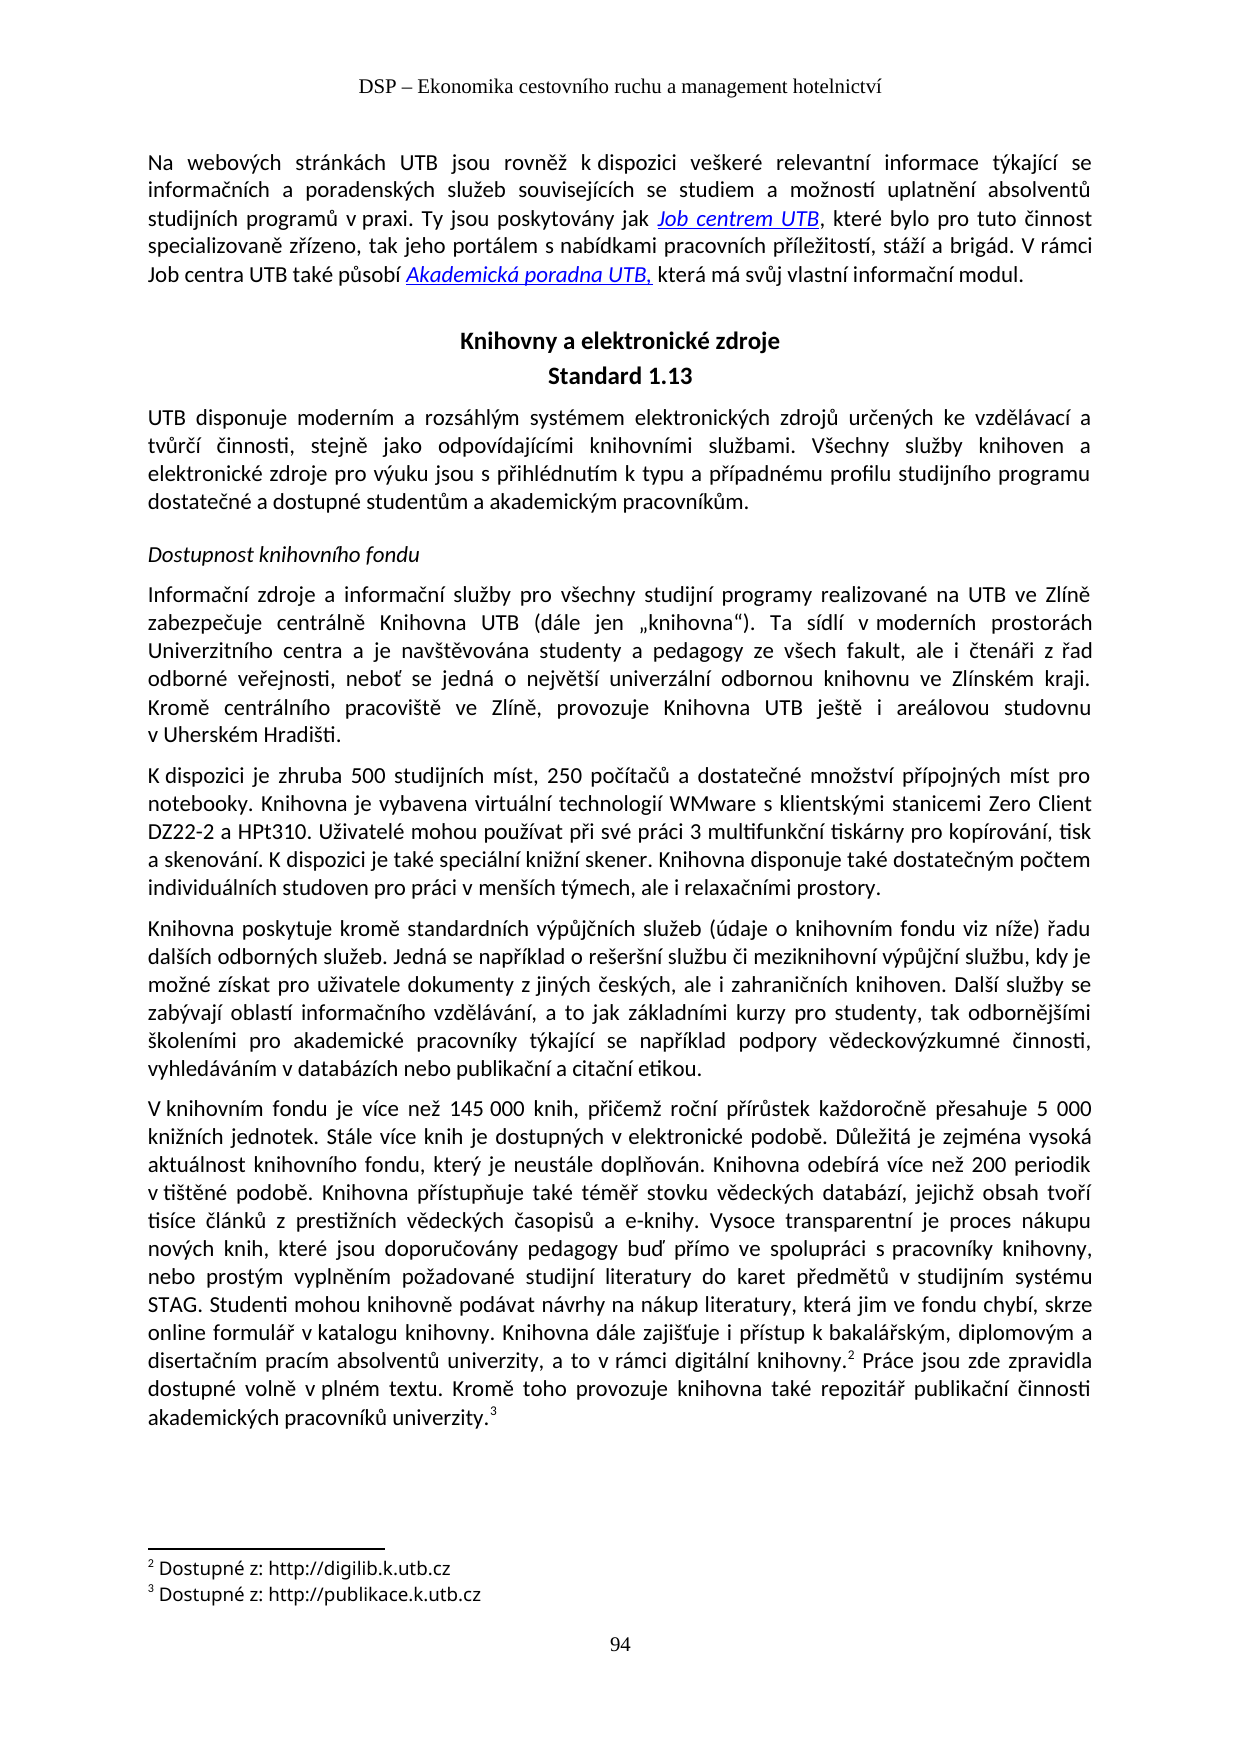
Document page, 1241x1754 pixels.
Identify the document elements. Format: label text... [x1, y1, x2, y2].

text K dispozici je zhruba 500 studijních míst, 250 počítačů a dostatečné množství přípojných míst pro notebooky. Knihovna je vybavena virtuální technologií WMware s klientskými stanicemi Zero Client DZ22-2 a HPt310. Uživatelé mohou používat při své práci 3 multifunkční tiskárny pro kopírování, tisk a skenování. K dispozici je také speciální knižní skener. Knihovna disponuje také dostatečným počtem individuálních studoven pro práci v menších týmech, ale i relaxačními prostory. [148, 761, 1093, 901]
subtitle Knihovny a elektronické zdroje [148, 325, 1093, 356]
text Dostupnost knihovního fondu [148, 540, 1093, 568]
text Knihovna poskytuje kromě standardních výpůjčních služeb (údaje o knihovním fondu viz níže) řadu dalších odborných služeb. Jedná se například o rešeršní službu či meziknihovní výpůjční službu, kdy je možné získat pro uživatele dokumenty z jiných českých, ale i zahraničních knihoven. Další služby se zabývají oblastí informačního vzdělávání, a to jak základními kurzy pro studenty, tak odbornějšími školeními pro akademické pracovníky týkající se například podpory vědeckovýzkumné činnosti, vyhledáváním v databázích nebo publikační a citační etikou. [148, 914, 1093, 1082]
text V knihovním fondu je více než 145 000 knih, přičemž roční přírůstek každoročně přesahuje 5 000 knižních jednotek. Stále více knih je dostupných v elektronické podobě. Důležitá je zejména vysoká aktuálnost knihovního fondu, který je neustále doplňován. Knihovna odebírá více než 200 periodik v tištěné podobě. Knihovna přístupňuje také téměř stovku vědeckých databází, jejichž obsah tvoří tisíce článků z prestižních vědeckých časopisů a e-knihy. Vysoce transparentní je proces nákupu nových knih, které jsou doporučovány pedagogy buď přímo ve spolupráci s pracovníky knihovny, nebo prostým vyplněním požadované studijní literatury do karet předmětů v studijním systému STAG. Studenti mohou knihovně podávat návrhy na nákup literatury, která jim ve fondu chybí, skrze online formulář v katalogu knihovny. Knihovna dále zajišťuje i přístup k bakalářským, diplomovým a disertačním pracím absolventů univerzity, a to v rámci digitální knihovny. Práce jsou zde zpravidla dostupné volně v plném textu. Kromě toho provozuje knihovna také repozitář publikační činnosti akademických pracovníků univerzity. [148, 1094, 1093, 1431]
text Na webových stránkách UTB jsou rovněž k dispozici veškeré relevantní informace týkající se informačních a poradenských služeb souvisejících se studiem a možností uplatnění absolventů studijních programů v praxi. Ty jsou poskytovány jak Job centrem UTB, které bylo pro tuto činnost specializovaně zřízeno, tak jeho portálem s nabídkami pracovních příležitostí, stáží a brigád. V rámci Job centra UTB také působí Akademická poradna UTB, která má svůj vlastní informační modul. [148, 148, 1093, 288]
subtitle Standard 1.13 [148, 360, 1093, 390]
text UTB disponuje moderním a rozsáhlým systémem elektronických zdrojů určených ke vzdělávací a tvůrčí činnosti, stejně jako odpovídajícími knihovními službami. Všechny služby knihoven a elektronické zdroje pro výuku jsou s přihlédnutím k typu a případnému profilu studijního programu dostatečné a dostupné studentům a akademickým pracovníkům. [148, 403, 1093, 515]
text Informační zdroje a informační služby pro všechny studijní programy realizované na UTB ve Zlíně zabezpečuje centrálně Knihovna UTB (dále jen „knihovna“). Ta sídlí v moderních prostorách Univerzitního centra a je navštěvována studenty a pedagogy ze všech fakult, ale i čtenáři z řad odborné veřejnosti, neboť se jedná o největší univerzální odbornou knihovnu ve Zlínském kraji. Kromě centrálního pracoviště ve Zlíně, provozuje Knihovna UTB ještě i areálovou studovnu v Uherském Hradišti. [148, 581, 1093, 749]
